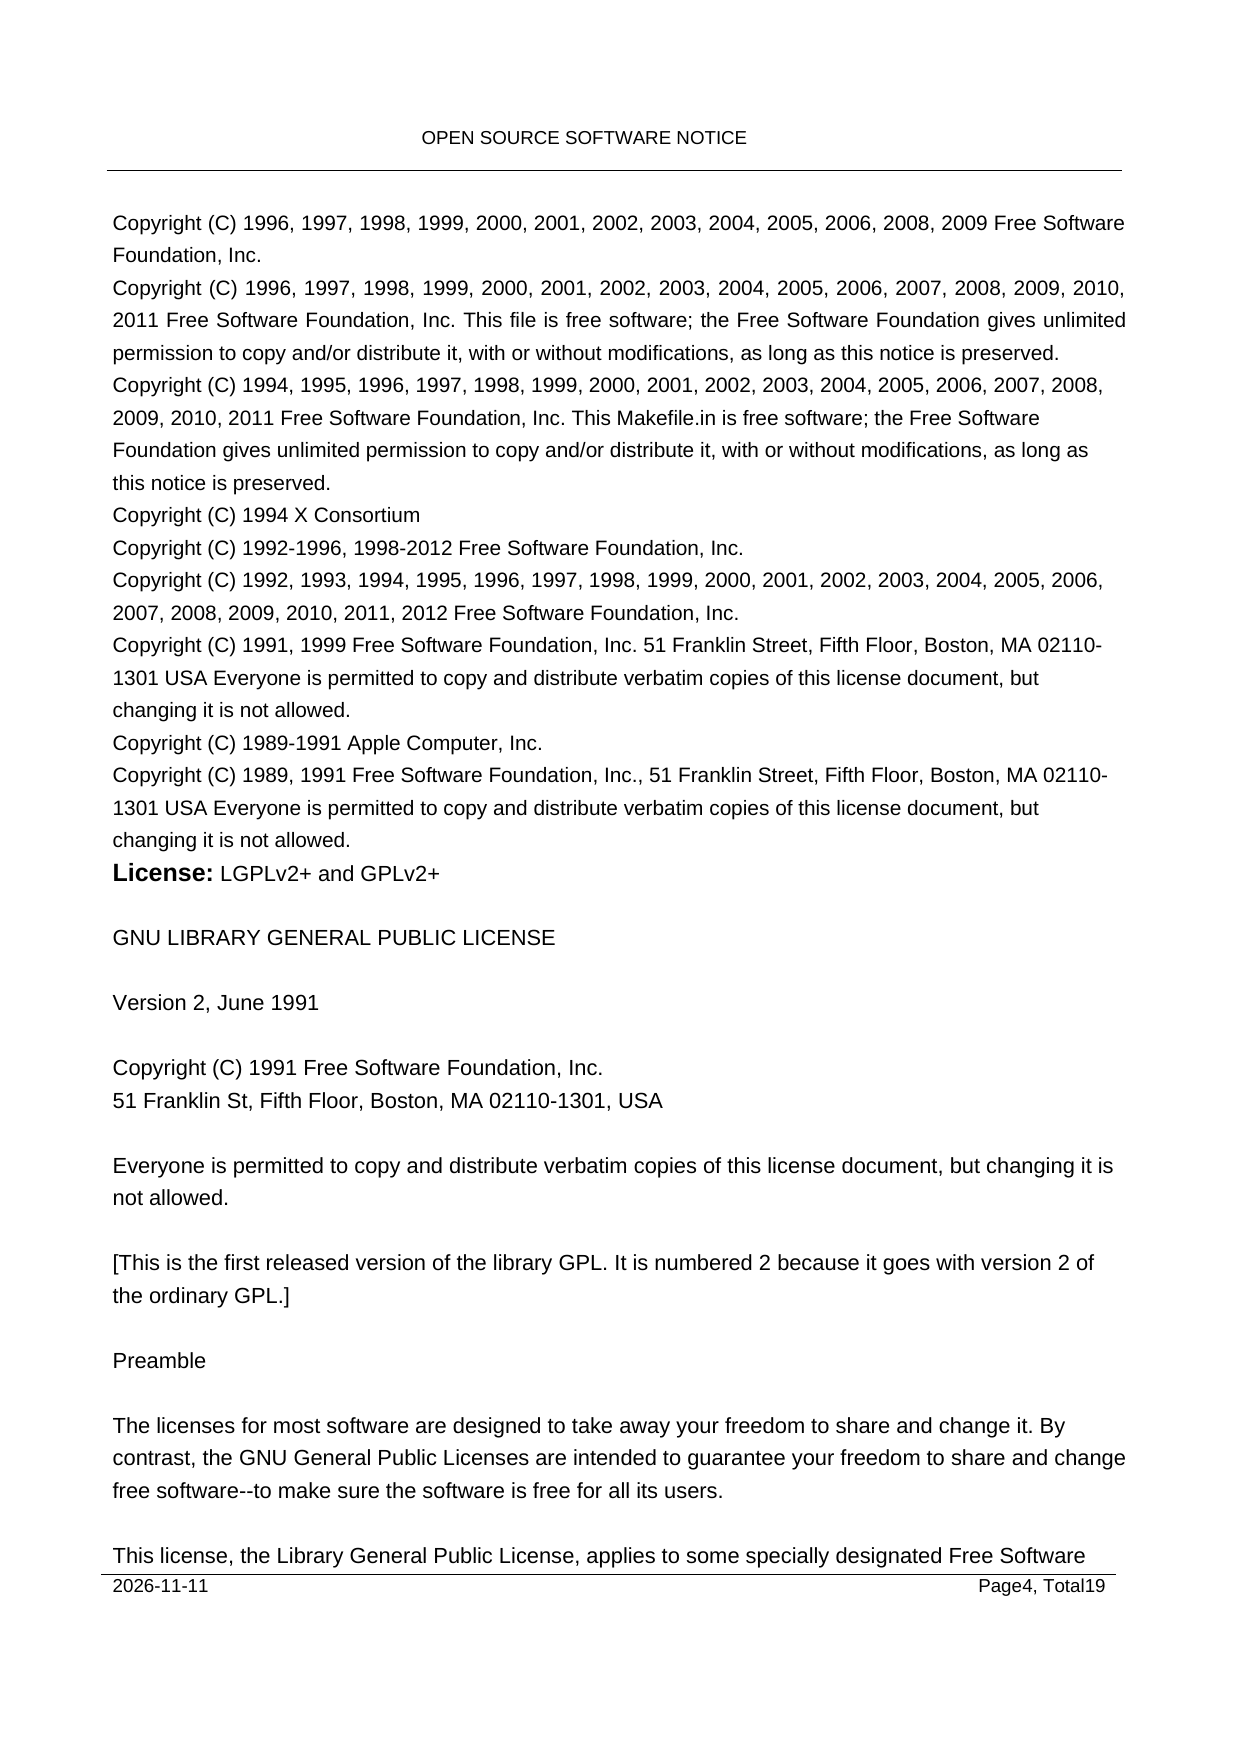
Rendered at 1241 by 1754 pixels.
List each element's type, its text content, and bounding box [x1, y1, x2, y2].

text Copyright (C) 1992, 1993, 1994, 1995, 1996, 1997, 1998, 1999, 2000, 2001, 2002, 2003, 2004, 2005, 2006, 2007, 2008, 2009, 2010, 2011, 2012 Free Software Foundation, Inc. [112, 564, 1128, 629]
text Copyright (C) 1994 X Consortium [112, 499, 1128, 531]
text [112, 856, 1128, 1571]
text Copyright (C) 1991, 1999 Free Software Foundation, Inc. 51 Franklin Street, Fifth Floor, Boston, MA 02110-1301 USA Everyone is permitted to copy and distribute verbatim copies of this license document, but changing it is not allowed. [112, 629, 1128, 726]
text Copyright (C) 1992-1996, 1998-2012 Free Software Foundation, Inc. [112, 531, 1128, 564]
text Copyright (C) 1994, 1995, 1996, 1997, 1998, 1999, 2000, 2001, 2002, 2003, 2004, 2005, 2006, 2007, 2008, 2009, 2010, 2011 Free Software Foundation, Inc. This Makefile.in is free software; the Free Software Foundation gives unlimited permission to copy and/or distribute it, with or without modifications, as long as this notice is preserved. [112, 369, 1128, 499]
text Copyright (C) 1996, 1997, 1998, 1999, 2000, 2001, 2002, 2003, 2004, 2005, 2006, 2007, 2008, 2009, 2010, 2011 Free Software Foundation, Inc. This file is free software; the Free Software Foundation gives unlimited permission to copy and/or distribute it, with or without modifications, as long as this notice is preserved. [112, 271, 1128, 369]
text Copyright (C) 1996, 1997, 1998, 1999, 2000, 2001, 2002, 2003, 2004, 2005, 2006, 2008, 2009 Free Software Foundation, Inc. [112, 206, 1128, 271]
text Copyright (C) 1989-1991 Apple Computer, Inc. [112, 726, 1128, 759]
text Copyright (C) 1989, 1991 Free Software Foundation, Inc., 51 Franklin Street, Fifth Floor, Boston, MA 02110-1301 USA Everyone is permitted to copy and distribute verbatim copies of this license document, but changing it is not allowed. [112, 759, 1128, 856]
